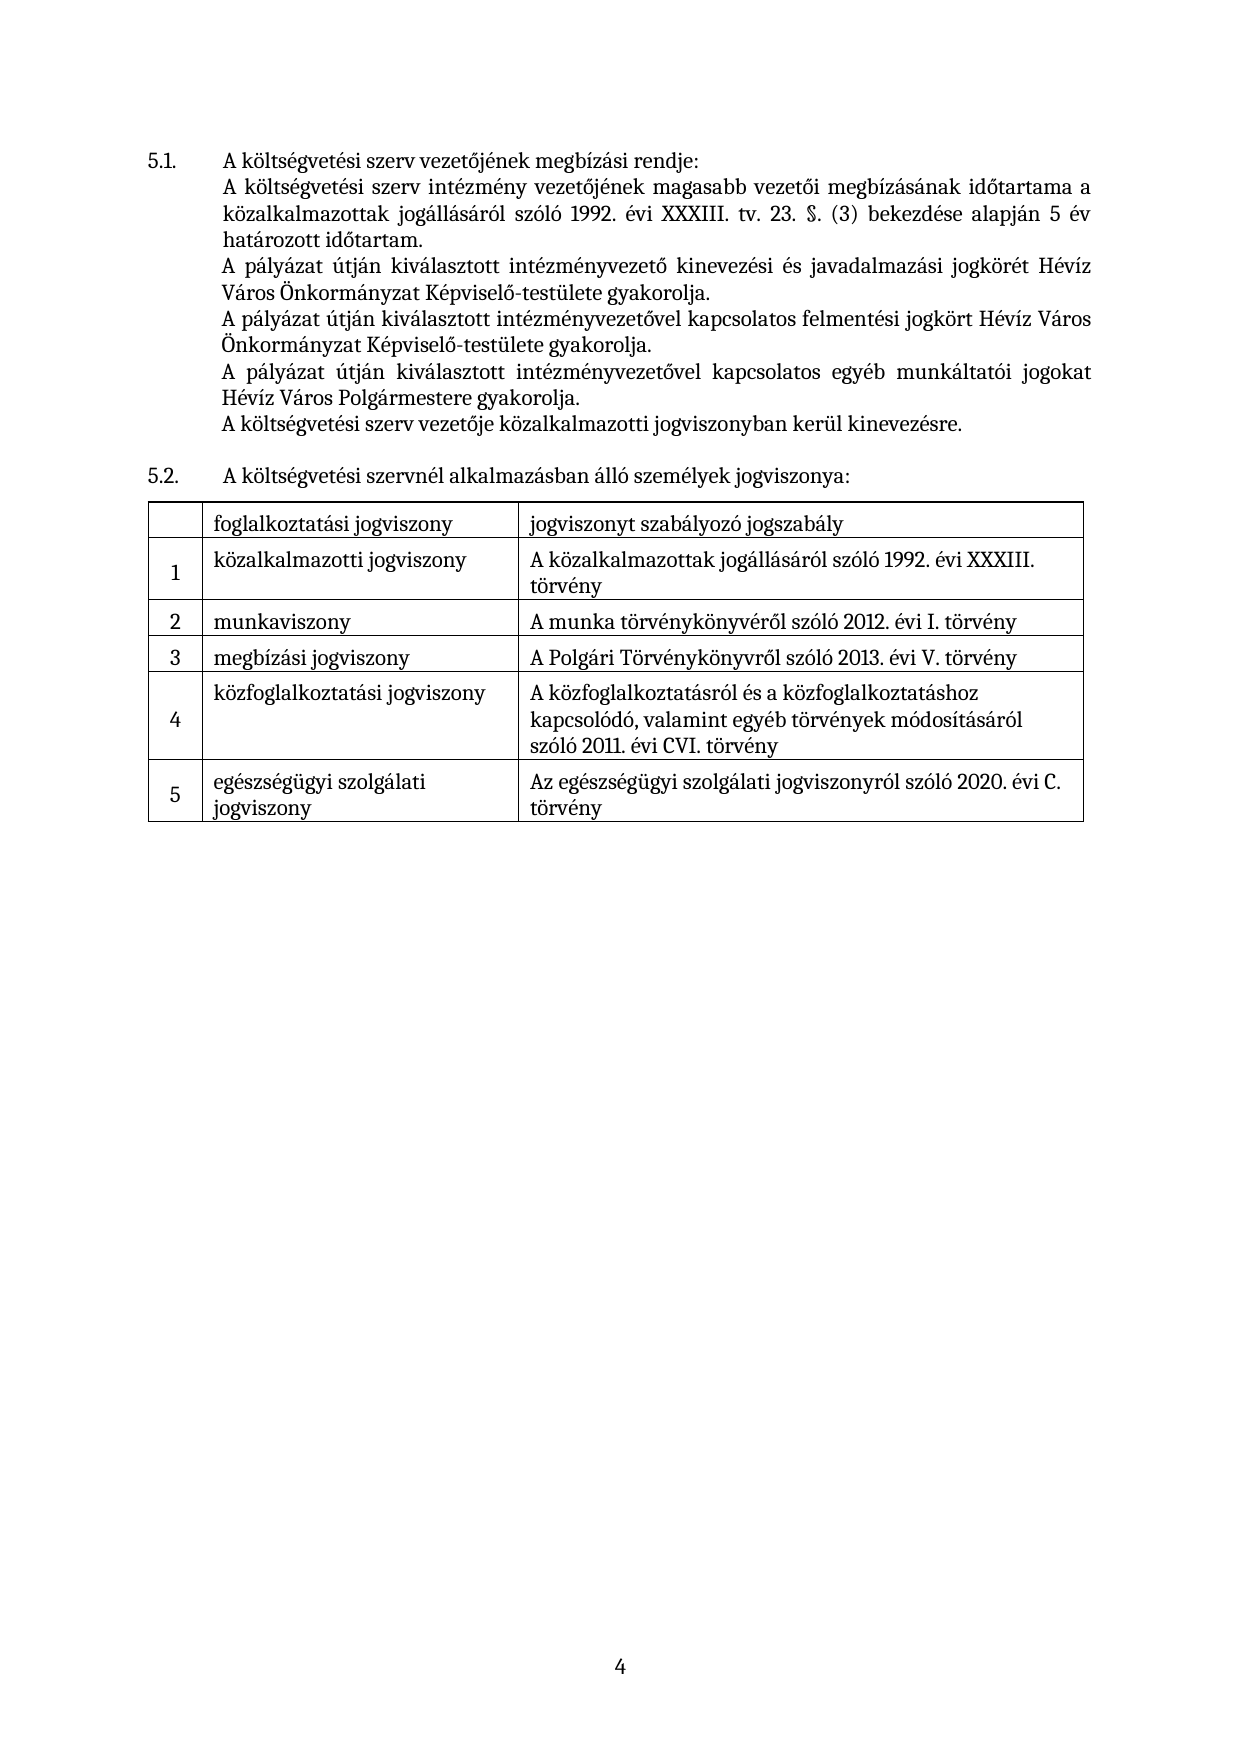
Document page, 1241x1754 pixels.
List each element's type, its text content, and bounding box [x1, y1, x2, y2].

list A költségvetési szerv vezetőjének megbízási rendje: [148, 148, 1093, 174]
text A költségvetési szerv vezetője közalkalmazotti jogviszonyban kerül kinevezésre. [207, 411, 1093, 437]
table_cell A munka törvénykönyvéről szóló 2012. évi I. törvény [519, 600, 1083, 635]
list A költségvetési szerv intézmény vezetőjének magasabb vezetői megbízásának időtartama a közalkalmazottak jogállásáról szóló 1992. évi XXXIII. tv. 23. §. (3) bekezdése alapján 5 év határozott időtartam. [223, 174, 1093, 253]
text A pályázat útján kiválasztott intézményvezetővel kapcsolatos felmentési jogkört Hévíz Város Önkormányzat Képviselő-testülete gyakorolja. [221, 306, 1093, 358]
table_cell 5 [149, 760, 202, 821]
table_cell egészségügyi szolgálati jogviszony [203, 760, 518, 821]
table_header foglalkoztatási jogviszony [203, 503, 518, 537]
table_cell 2 [149, 600, 202, 635]
table_cell közfoglalkoztatási jogviszony [203, 672, 518, 759]
text A pályázat útján kiválasztott intézményvezető kinevezési és javadalmazási jogkörét Hévíz Város Önkormányzat Képviselő-testülete gyakorolja. [221, 253, 1093, 306]
table_cell megbízási jogviszony [203, 636, 518, 671]
text A pályázat útján kiválasztott intézményvezetővel kapcsolatos egyéb munkáltatói jogokat Hévíz Város Polgármestere gyakorolja. [221, 358, 1093, 411]
table_cell munkaviszony [203, 600, 518, 635]
table_header [149, 503, 202, 537]
list A költségvetési szervnél alkalmazásban álló személyek jogviszonya: [148, 462, 1093, 489]
table_cell 3 [149, 636, 202, 671]
table_cell 4 [149, 672, 202, 759]
table_header jogviszonyt szabályozó jogszabály [519, 503, 1083, 537]
table_cell Az egészségügyi szolgálati jogviszonyról szóló 2020. évi C. törvény [519, 760, 1083, 821]
table_cell 1 [149, 538, 202, 599]
table_cell A közfoglalkoztatásról és a közfoglalkoztatáshoz kapcsolódó, valamint egyéb törvények módosításáról szóló 2011. évi CVI. törvény [519, 672, 1083, 759]
table_cell közalkalmazotti jogviszony [203, 538, 518, 599]
table_cell A közalkalmazottak jogállásáról szóló 1992. évi XXXIII. törvény [519, 538, 1083, 599]
table_cell A Polgári Törvénykönyvről szóló 2013. évi V. törvény [519, 636, 1083, 671]
